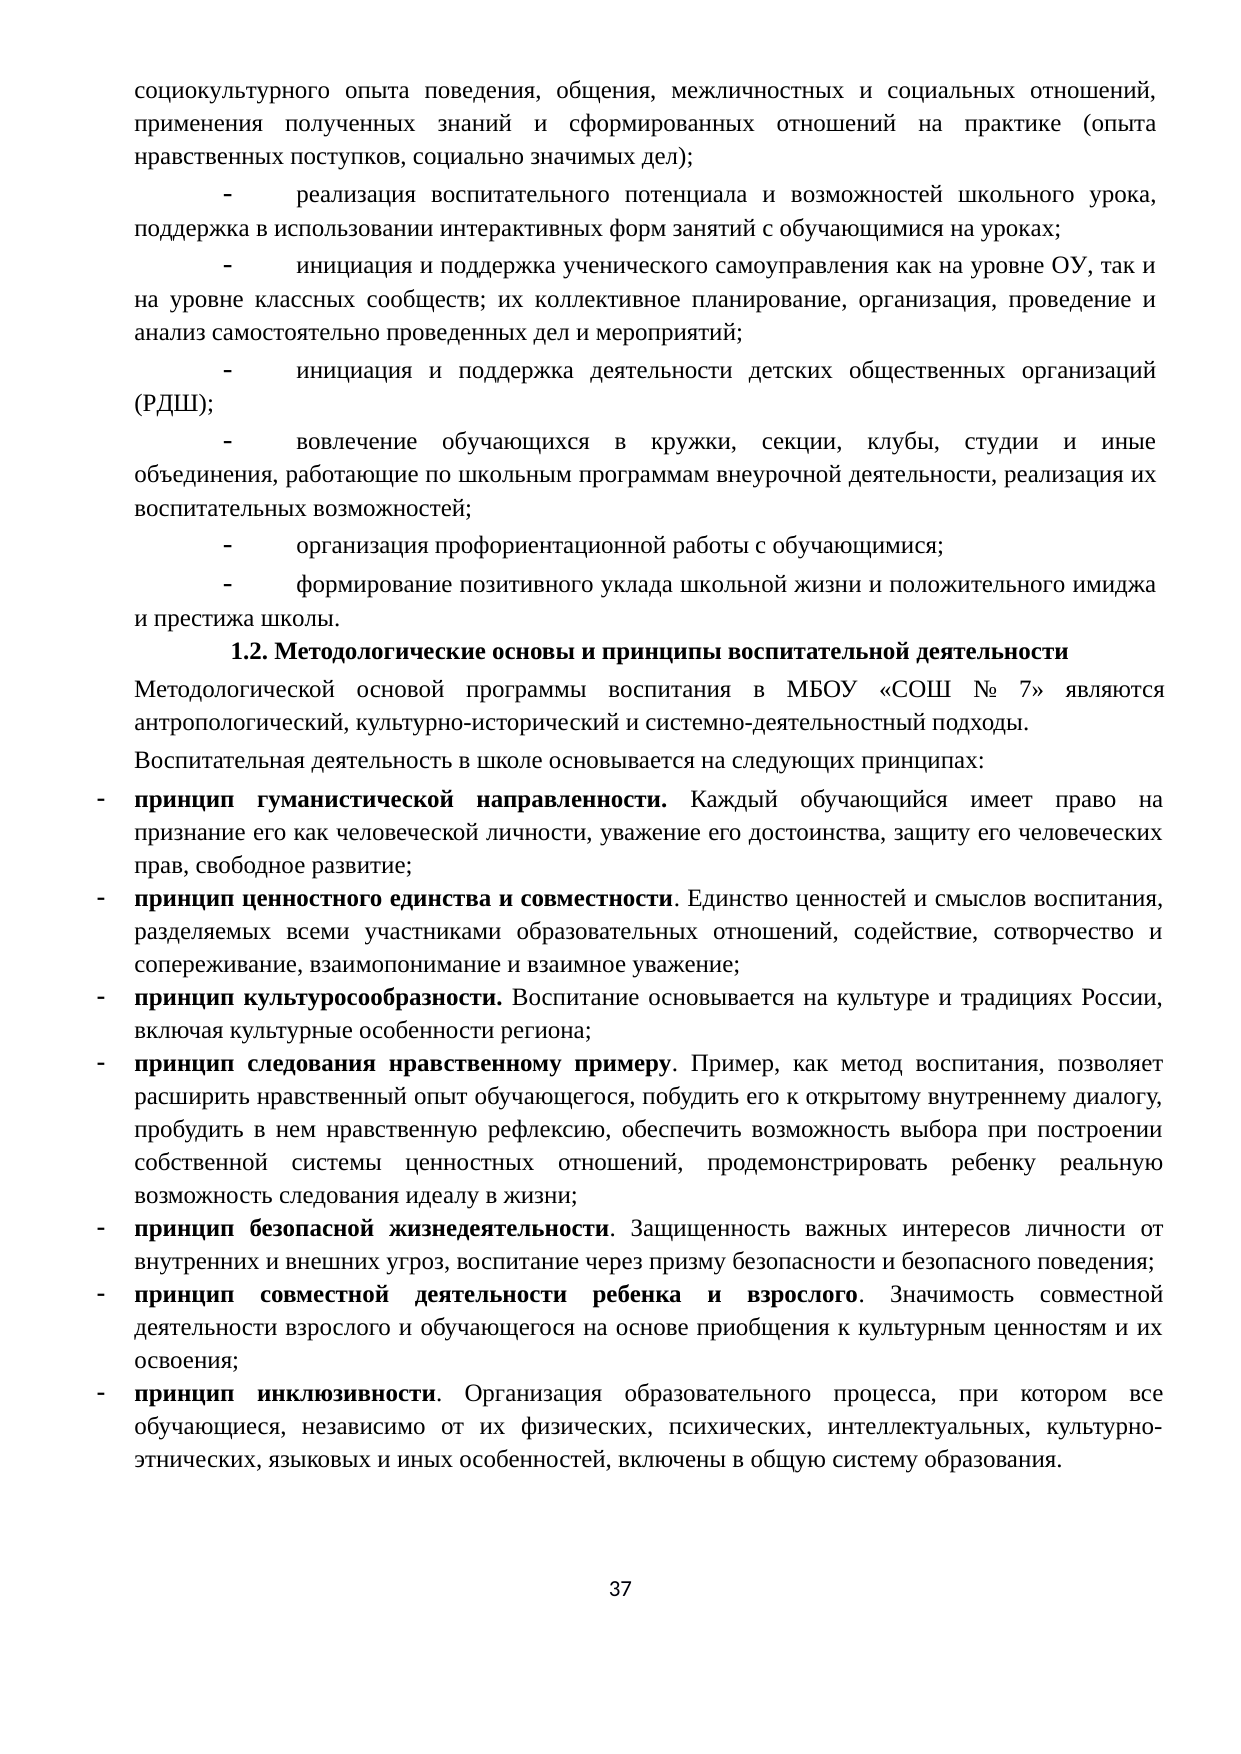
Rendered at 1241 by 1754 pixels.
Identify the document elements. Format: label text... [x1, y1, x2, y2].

list принцип гуманистической направленности. Каждый обучающийся имеет право на признание его как человеческой личности, уважение его достоинства, защиту его человеческих прав, свободное развитие; [97, 784, 1164, 878]
list инициация и поддержка ученического самоуправления как на уровне ОУ, так и на уровне классных сообществ; их коллективное планирование, организация, проведение и анализ самостоятельно проведенных дел и мероприятий; [134, 246, 1157, 346]
list организация профориентационной работы с обучающимися; [134, 526, 1157, 559]
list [134, 75, 1157, 170]
list реализация воспитательного потенциала и возможностей школьного урока, поддержка в использовании интерактивных форм занятий с обучающимися на уроках; [134, 175, 1157, 242]
list принцип культуросообразности. Воспитание основывается на культуре и традициях России, включая культурные особенности региона; [97, 982, 1164, 1043]
list принцип безопасной жизнедеятельности. Защищенность важных интересов личности от внутренних и внешних угроз, воспитание через призму безопасности и безопасного поведения; [97, 1213, 1164, 1275]
list инициация и поддержка деятельности детских общественных организаций (РДШ); [134, 351, 1157, 417]
list принцип следования нравственному примеру. Пример, как метод воспитания, позволяет расширить нравственный опыт обучающегося, побудить его к открытому внутреннему диалогу, пробудить в нем нравственную рефлексию, обеспечить возможность выбора при построении собственной системы ценностных отношений, продемонстрировать ребенку реальную возможность следования идеалу в жизни; [97, 1048, 1164, 1209]
list принцип ценностного единства и совместности. Единство ценностей и смыслов воспитания, разделяемых всеми участниками образовательных отношений, содействие, сотворчество и сопереживание, взаимопонимание и взаимное уважение; [97, 883, 1164, 977]
list принцип инклюзивности. Организация образовательного процесса, при котором все обучающиеся, независимо от их физических, психических, интеллектуальных, культурно-этнических, языковых и иных особенностей, включены в общую систему образования. [97, 1378, 1164, 1473]
list принцип совместной деятельности ребенка и взрослого. Значимость совместной деятельности взрослого и обучающегося на основе приобщения к культурным ценностям и их освоения; [97, 1279, 1164, 1374]
text Методологической основой программы воспитания в МБОУ «СОШ № 7» являются антропологический, культурно-исторический и системно-деятельностный подходы. [134, 674, 1165, 736]
list вовлечение обучающихся в кружки, секции, клубы, студии и иные объединения, работающие по школьным программам внеурочной деятельности, реализация их воспитательных возможностей; [134, 422, 1157, 521]
list формирование позитивного уклада школьной жизни и положительного имиджа и престижа школы. [134, 565, 1157, 632]
text 1.2. Методологические основы и принципы воспитательной деятельности [134, 636, 1165, 665]
text Воспитательная деятельность в школе основывается на следующих принципах: [134, 745, 1165, 774]
